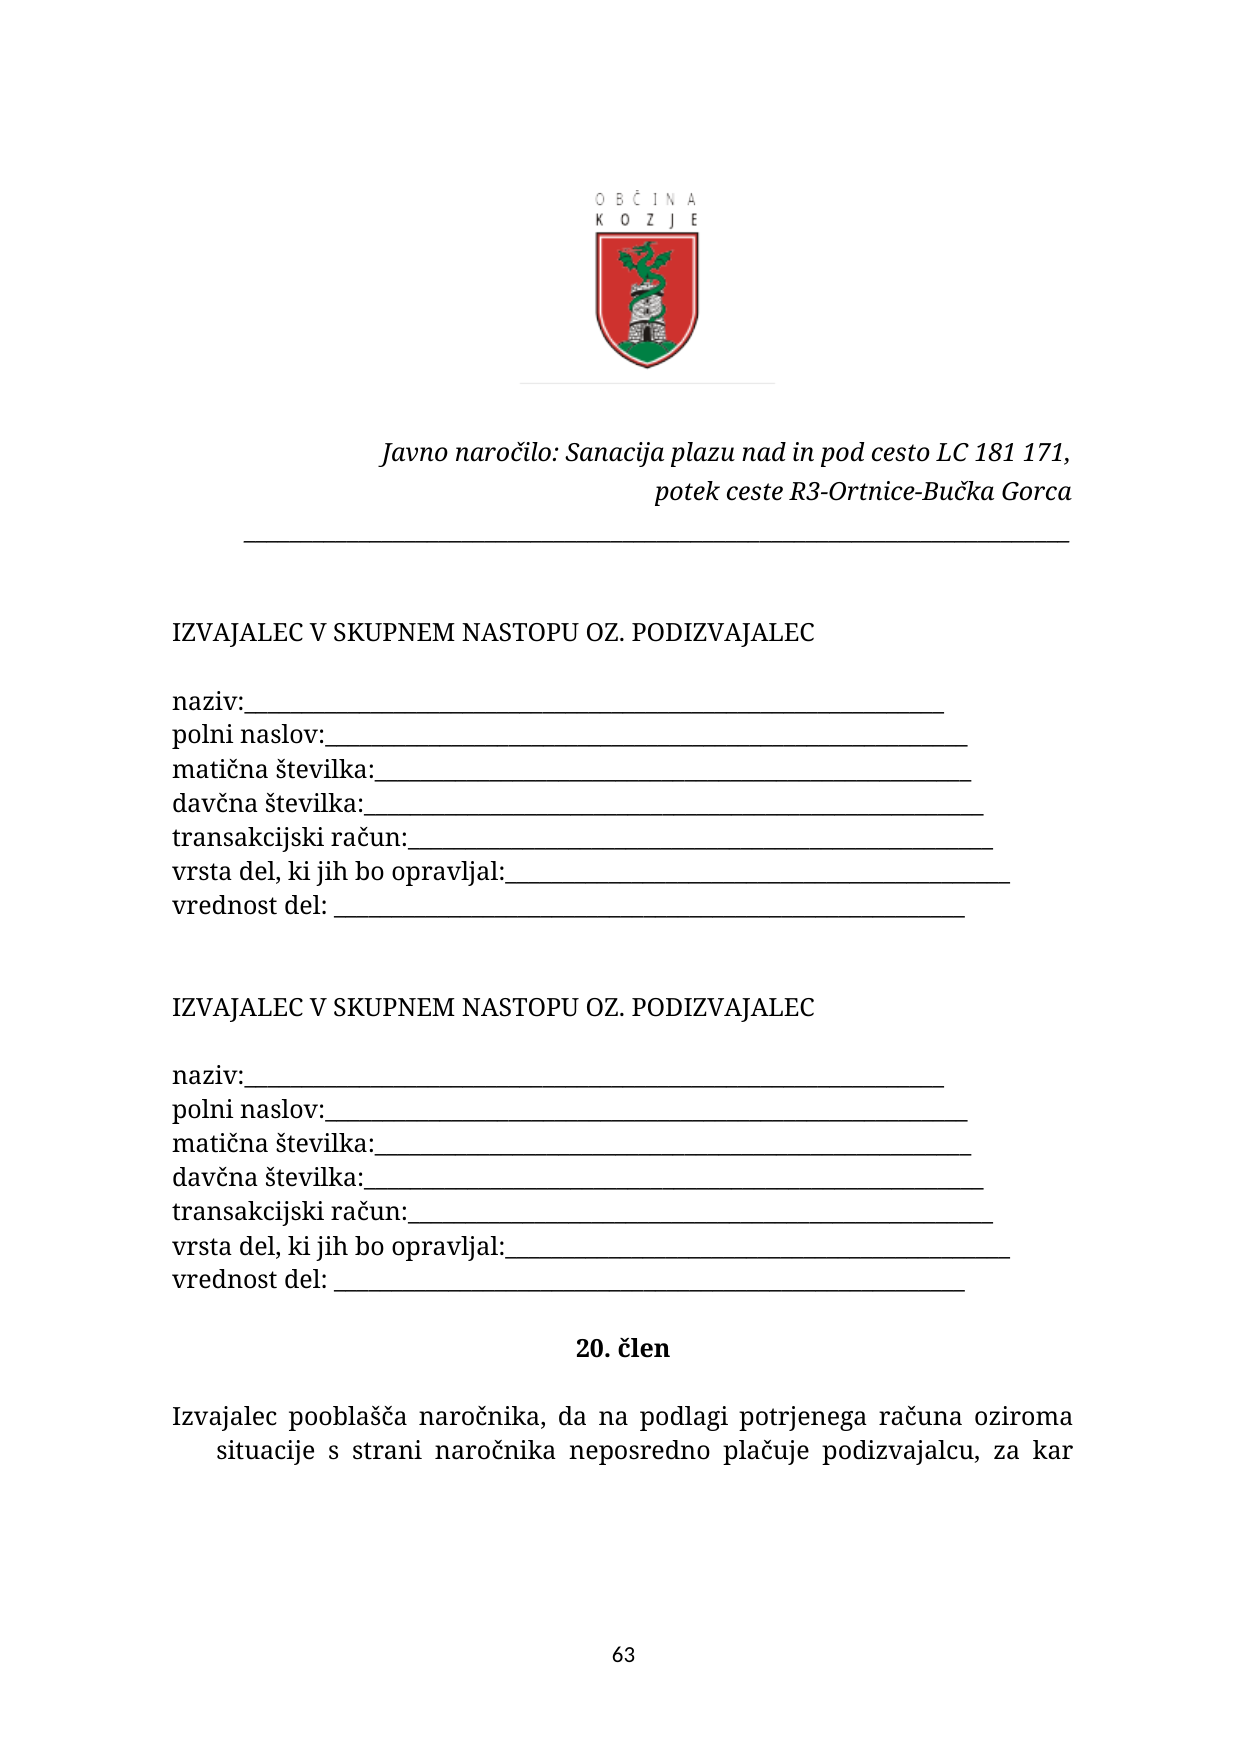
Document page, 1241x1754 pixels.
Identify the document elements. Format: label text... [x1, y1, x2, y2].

text vrednost del: _______________________________________________________ [172, 1262, 1074, 1296]
text vrsta del, ki jih bo opravljal:____________________________________________ [172, 853, 1074, 887]
text polni naslov:________________________________________________________ [172, 1092, 1074, 1126]
text IZVAJALEC V SKUPNEM NASTOPU OZ. PODIZVAJALEC [172, 615, 1074, 649]
text matična številka:____________________________________________________ [172, 751, 1074, 785]
text transakcijski račun:___________________________________________________ [172, 1194, 1074, 1228]
text davčna številka:______________________________________________________ [172, 785, 1074, 819]
list Izvajalec pooblašča naročnika, da na podlagi potrjenega računa oziroma situacije s strani naročnika neposredno plačuje podizvajalcu, za kar podizvajalec predloži soglasje, na podlagi katerega naročnik namesto izvajalca poravna podizvajalčevo terjatev do ponudnika [172, 1398, 1074, 1467]
text IZVAJALEC V SKUPNEM NASTOPU OZ. PODIZVAJALEC [172, 990, 1074, 1024]
text naziv:_____________________________________________________________ [172, 1058, 1074, 1092]
text vrednost del: _______________________________________________________ [172, 887, 1074, 922]
text naziv:_____________________________________________________________ [172, 683, 1074, 717]
text vrsta del, ki jih bo opravljal:____________________________________________ [172, 1228, 1074, 1262]
text transakcijski račun:___________________________________________________ [172, 819, 1074, 853]
text polni naslov:________________________________________________________ [172, 717, 1074, 751]
text matična številka:____________________________________________________ [172, 1126, 1074, 1160]
text davčna številka:______________________________________________________ [172, 1160, 1074, 1194]
text 20. člen [172, 1330, 1074, 1364]
